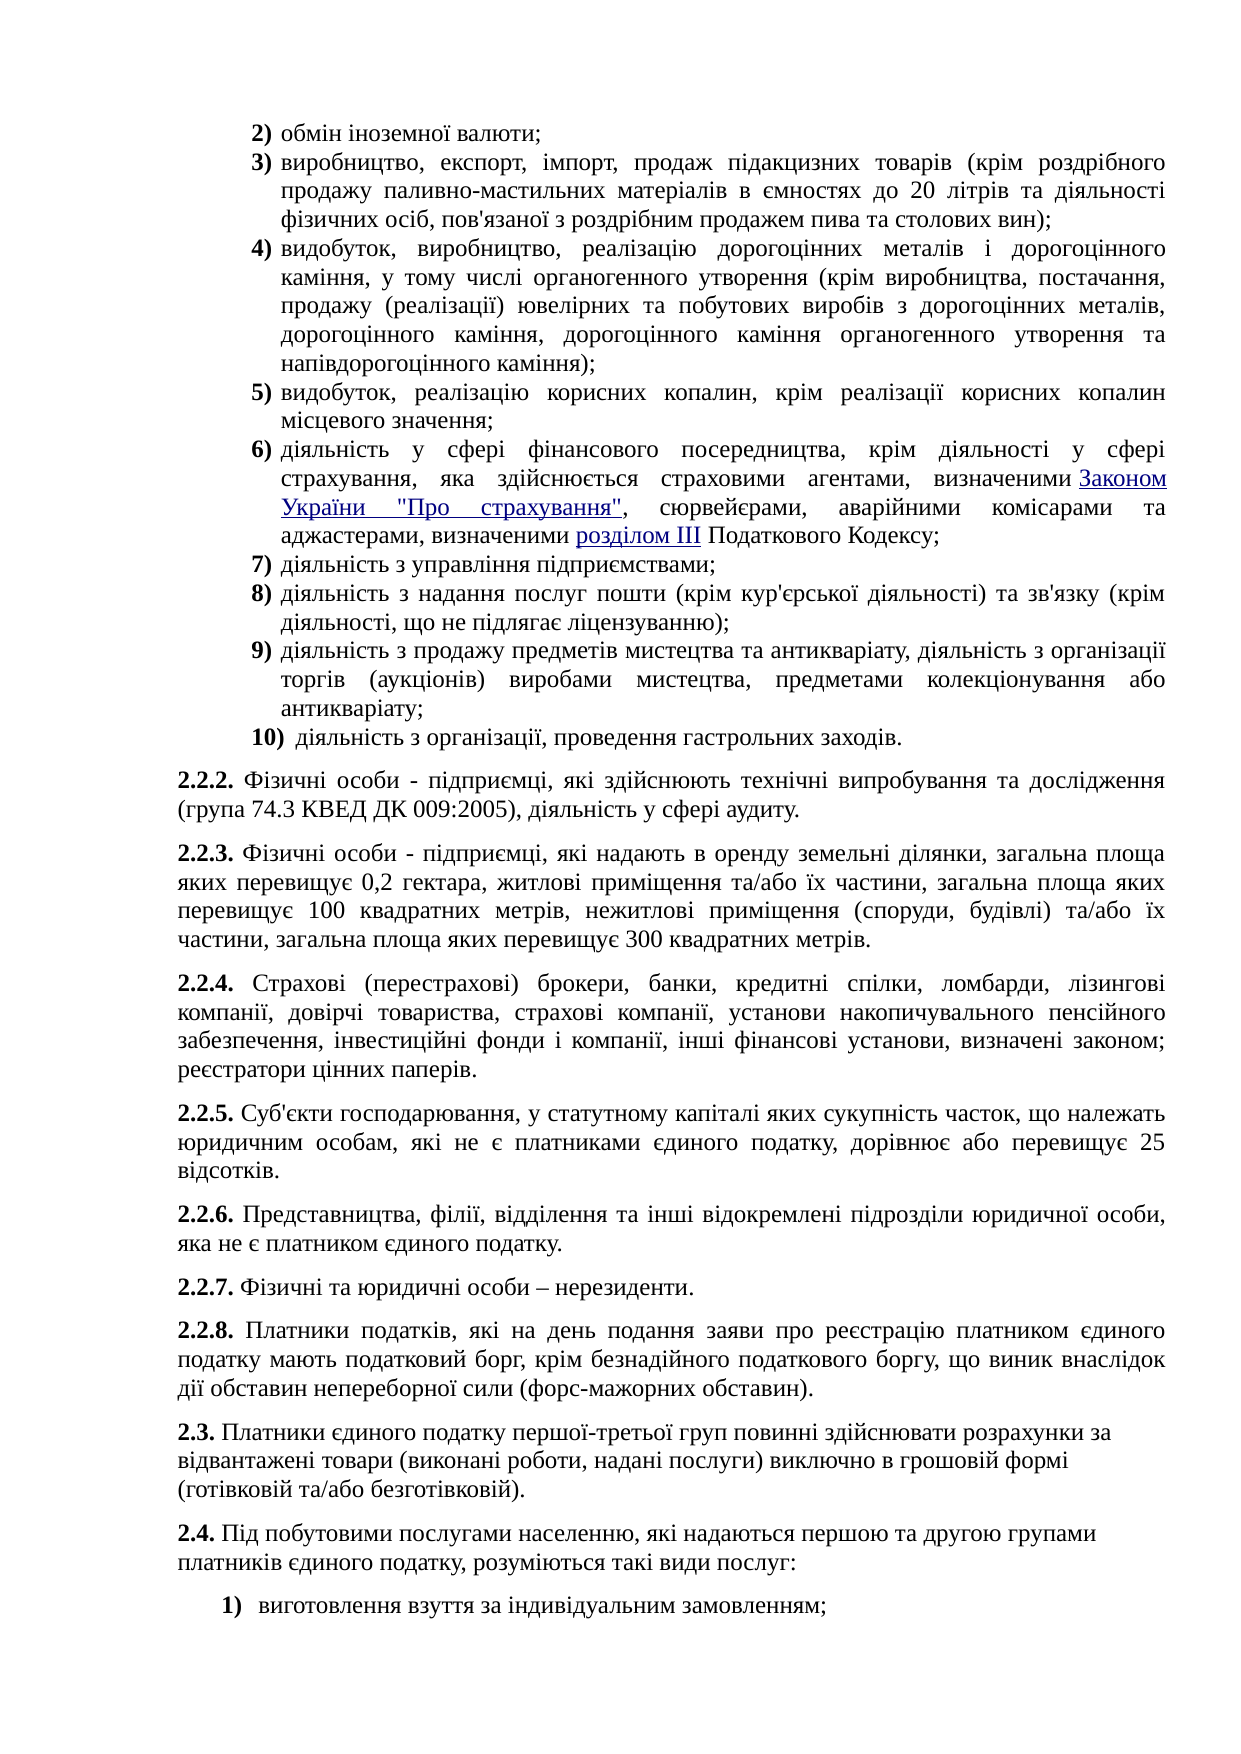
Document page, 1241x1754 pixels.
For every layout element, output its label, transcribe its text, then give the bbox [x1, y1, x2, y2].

text 2.3. Платники єдиного податку першої-третьої груп повинні здійснювати розрахунки за відвантажені товари (виконані роботи, надані послуги) виключно в грошовій формі (готівковій та/або безготівковій). [177, 1417, 1167, 1503]
list діяльність з надання послуг пошти (крім кур'єрської діяльності) та зв'язку (крім діяльності, що не підлягає ліцензуванню); [251, 578, 1167, 636]
list виготовлення взуття за індивідуальним замовленням; [221, 1591, 1167, 1619]
text 2.2.6. Представництва, філії, відділення та інші відокремлені підрозділи юридичної особи, яка не є платником єдиного податку. [177, 1199, 1167, 1257]
list обмін іноземної валюти; [251, 118, 1167, 147]
list діяльність з управління підприємствами; [251, 549, 1167, 578]
text 2.4. Під побутовими послугами населенню, які надаються першою та другою групами платників єдиного податку, розуміються такі види послуг: [177, 1518, 1167, 1576]
text 2.2.4. Страхові (перестрахові) брокери, банки, кредитні спілки, ломбарди, лізингові компанії, довірчі товариства, страхові компанії, установи накопичувального пенсійного забезпечення, інвестиційні фонди і компанії, інші фінансові установи, визначені законом; реєстратори цінних паперів. [177, 968, 1167, 1083]
list діяльність з організації, проведення гастрольних заходів. [251, 722, 1167, 751]
list видобуток, реалізацію корисних копалин, крім реалізації корисних копалин місцевого значення; [251, 377, 1167, 434]
list діяльність з продажу предметів мистецтва та антикваріату, діяльність з організації торгів (аукціонів) виробами мистецтва, предметами колекціонування або антикваріату; [251, 636, 1167, 722]
text 2.2.3. Фізичні особи - підприємці, які надають в оренду земельні ділянки, загальна площа яких перевищує 0,2 гектара, житлові приміщення та/або їх частини, загальна площа яких перевищує 100 квадратних метрів, нежитлові приміщення (споруди, будівлі) та/або їх частини, загальна площа яких перевищує 300 квадратних метрів. [177, 838, 1167, 953]
text 2.2.5. Суб'єкти господарювання, у статутному капіталі яких сукупність часток, що належать юридичним особам, які не є платниками єдиного податку, дорівнює або перевищує 25 відсотків. [177, 1098, 1167, 1184]
list діяльність у сфері фінансового посередництва, крім діяльності у сфері страхування, яка здійснюється страховими агентами, визначеними Законом України "Про страхування", сюрвейєрами, аварійними комісарами та аджастерами, визначеними розділом III Податкового Кодексу; [251, 434, 1167, 549]
list виробництво, експорт, імпорт, продаж підакцизних товарів (крім роздрібного продажу паливно-мастильних матеріалів в ємностях до 20 літрів та діяльності фізичних осіб, пов'язаної з роздрібним продажем пива та столових вин); [251, 147, 1167, 233]
list видобуток, виробництво, реалізацію дорогоцінних металів і дорогоцінного каміння, у тому числі органогенного утворення (крім виробництва, постачання, продажу (реалізації) ювелірних та побутових виробів з дорогоцінних металів, дорогоцінного каміння, дорогоцінного каміння органогенного утворення та напівдорогоцінного каміння); [251, 233, 1167, 377]
text 2.2.2. Фізичні особи - підприємці, які здійснюють технічні випробування та дослідження (група 74.3 КВЕД ДК 009:2005), діяльність у сфері аудиту. [177, 766, 1167, 823]
text 2.2.8. Платники податків, які на день подання заяви про реєстрацію платником єдиного податку мають податковий борг, крім безнадійного податкового боргу, що виник внаслідок дії обставин непереборної сили (форс-мажорних обставин). [177, 1316, 1167, 1402]
text 2.2.7. Фізичні та юридичні особи – нерезиденти. [177, 1272, 1167, 1301]
